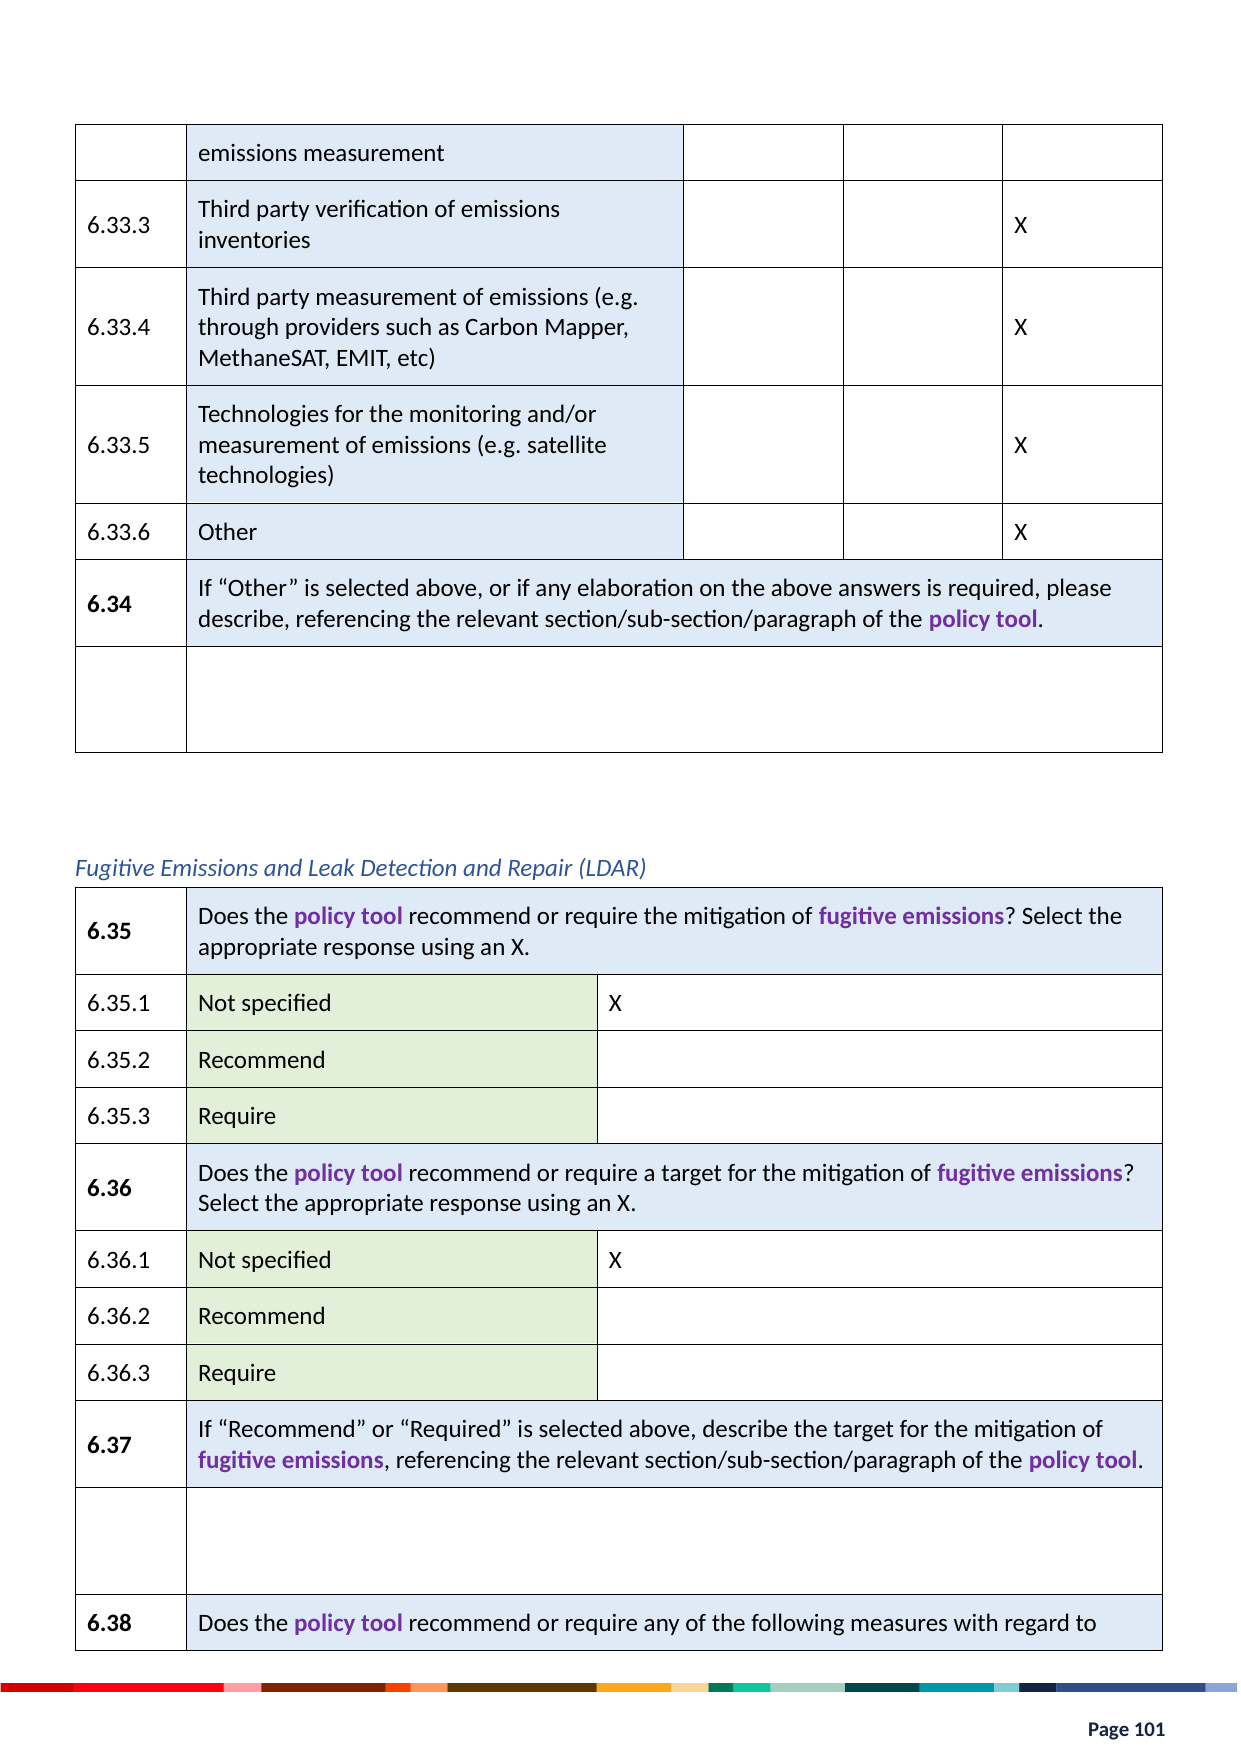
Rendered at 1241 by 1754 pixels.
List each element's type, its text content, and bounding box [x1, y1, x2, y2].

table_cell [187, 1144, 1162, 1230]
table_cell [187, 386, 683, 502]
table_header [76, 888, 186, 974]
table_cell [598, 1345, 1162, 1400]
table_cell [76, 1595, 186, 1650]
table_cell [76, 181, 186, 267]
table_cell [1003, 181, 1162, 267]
picture [0, 1683, 1236, 1692]
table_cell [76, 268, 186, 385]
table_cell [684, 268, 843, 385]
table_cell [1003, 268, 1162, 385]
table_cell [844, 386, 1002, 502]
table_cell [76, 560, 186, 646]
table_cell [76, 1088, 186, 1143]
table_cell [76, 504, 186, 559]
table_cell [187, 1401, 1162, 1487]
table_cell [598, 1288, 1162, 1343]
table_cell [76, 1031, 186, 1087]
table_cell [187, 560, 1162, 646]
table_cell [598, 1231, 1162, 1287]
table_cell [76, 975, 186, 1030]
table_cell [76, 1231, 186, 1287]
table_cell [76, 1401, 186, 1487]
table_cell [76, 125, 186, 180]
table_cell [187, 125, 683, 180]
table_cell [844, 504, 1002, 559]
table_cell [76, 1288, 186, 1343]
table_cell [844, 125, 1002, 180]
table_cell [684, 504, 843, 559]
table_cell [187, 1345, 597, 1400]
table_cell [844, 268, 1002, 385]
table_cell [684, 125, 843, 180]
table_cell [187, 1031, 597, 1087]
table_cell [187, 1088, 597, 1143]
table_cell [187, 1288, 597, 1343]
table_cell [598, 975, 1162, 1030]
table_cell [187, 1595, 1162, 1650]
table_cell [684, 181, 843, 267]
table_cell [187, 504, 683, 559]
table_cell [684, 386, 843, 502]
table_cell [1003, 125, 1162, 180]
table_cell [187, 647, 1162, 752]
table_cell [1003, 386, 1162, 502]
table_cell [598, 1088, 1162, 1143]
subtitle Fugitive Emissions and Leak Detection and Repair (LDAR) [75, 852, 1165, 882]
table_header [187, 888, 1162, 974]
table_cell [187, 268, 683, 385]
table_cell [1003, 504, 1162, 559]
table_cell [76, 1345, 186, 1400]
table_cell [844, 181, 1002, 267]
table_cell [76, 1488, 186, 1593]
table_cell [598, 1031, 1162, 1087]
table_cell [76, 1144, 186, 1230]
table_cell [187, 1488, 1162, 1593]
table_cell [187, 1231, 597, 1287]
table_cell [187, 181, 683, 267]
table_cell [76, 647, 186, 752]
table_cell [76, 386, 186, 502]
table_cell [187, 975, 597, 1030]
